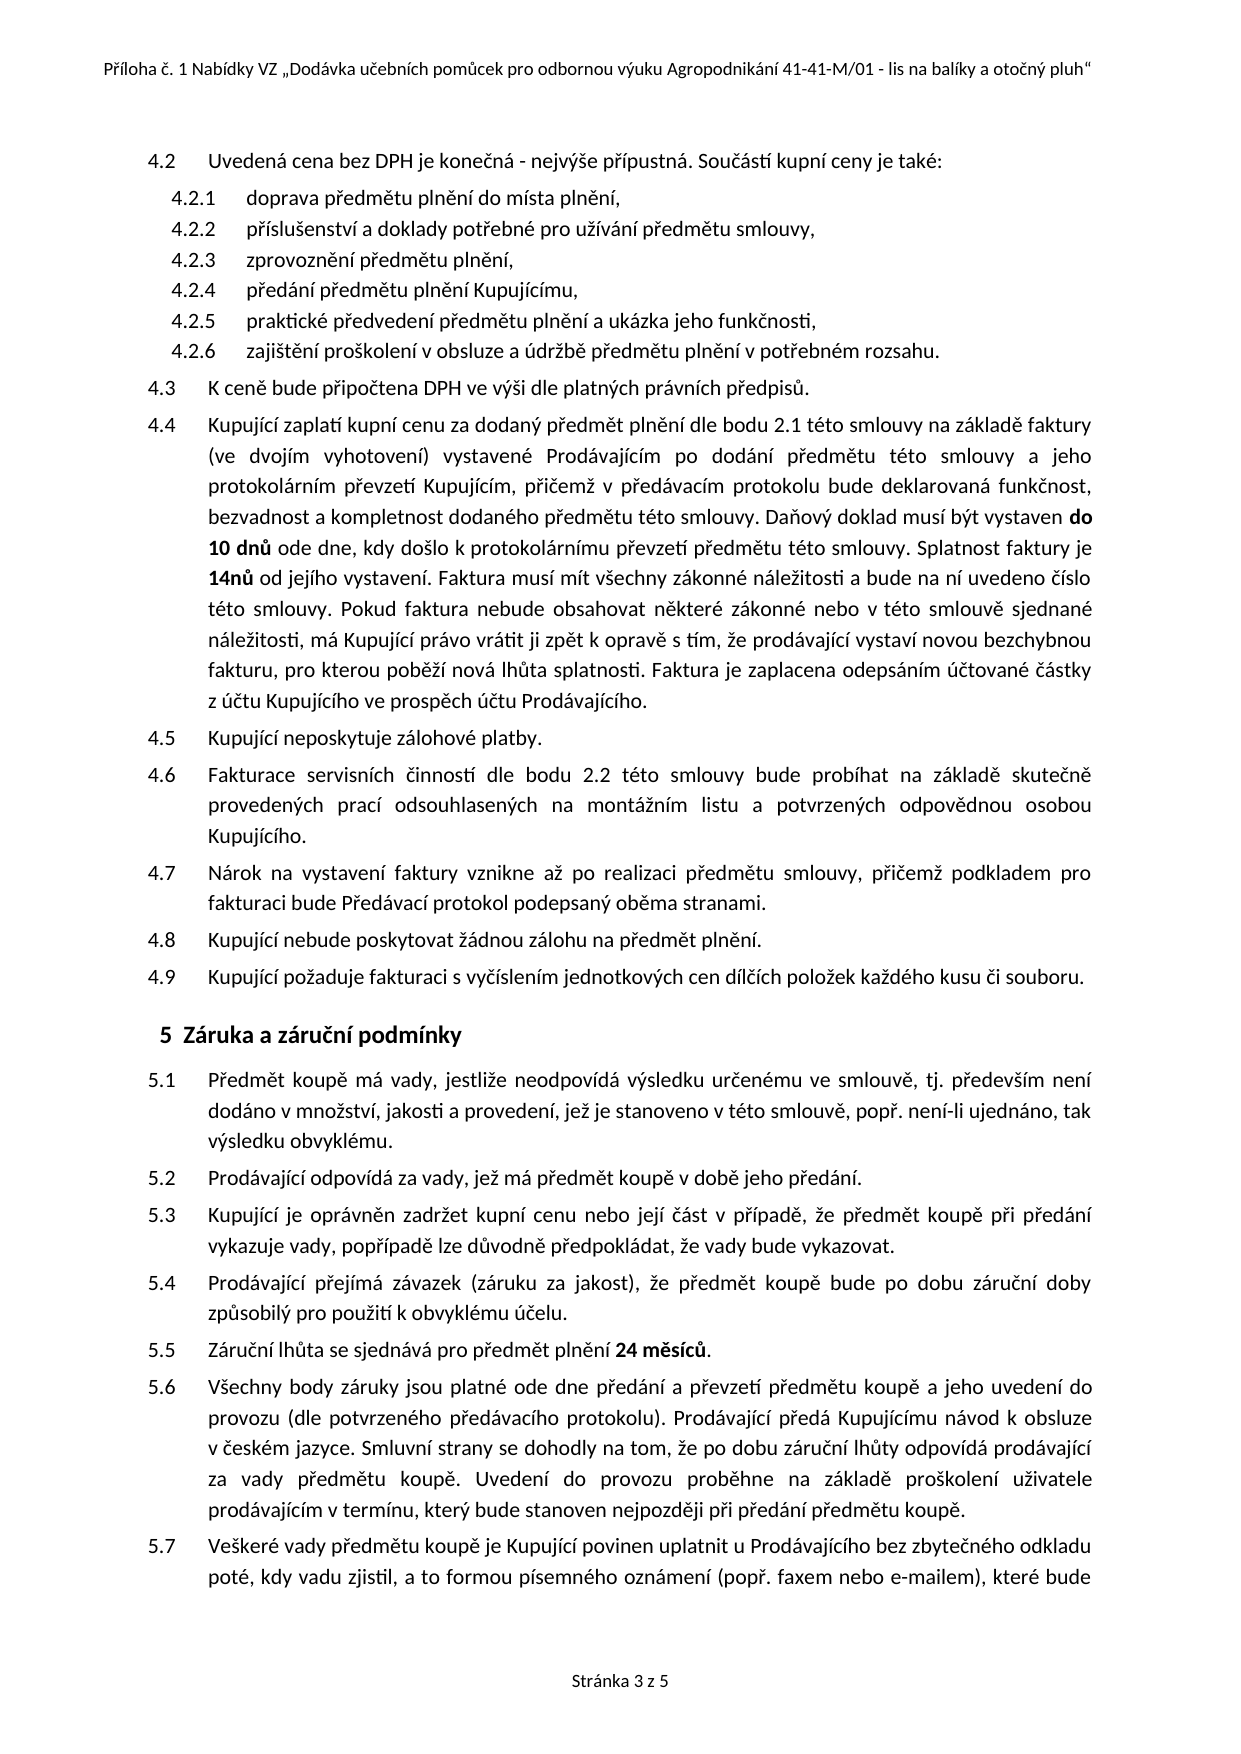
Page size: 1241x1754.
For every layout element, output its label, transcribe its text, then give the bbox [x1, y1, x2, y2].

subtitle Fakturace servisních činností dle bodu 2.2 této smlouvy bude probíhat na základě skutečně provedených prací odsouhlasených na montážním listu a potvrzených odpovědnou osobou Kupujícího. [148, 761, 1093, 849]
subtitle Kupující nebude poskytovat žádnou zálohu na předmět plnění. [148, 926, 1093, 953]
subtitle Kupující požaduje fakturaci s vyčíslením jednotkových cen dílčích položek každého kusu či souboru. [148, 963, 1093, 990]
subtitle Předmět koupě má vady, jestliže neodpovídá výsledku určenému ve smlouvě, tj. především není dodáno v množství, jakosti a provedení, jež je stanoveno v této smlouvě, popř. není-li ujednáno, tak výsledku obvyklému. [148, 1066, 1093, 1154]
subtitle K ceně bude připočtena DPH ve výši dle platných právních předpisů. [148, 374, 1093, 401]
subtitle příslušenství a doklady potřebné pro užívání předmětu smlouvy, [171, 215, 1093, 242]
subtitle předání předmětu plnění Kupujícímu, [171, 276, 1093, 303]
subtitle Kupující neposkytuje zálohové platby. [148, 724, 1093, 751]
subtitle Kupující zaplatí kupní cenu za dodaný předmět plnění dle bodu 2.1 této smlouvy na základě faktury (ve dvojím vyhotovení) vystavené Prodávajícím po dodání předmětu této smlouvy a jeho protokolárním převzetí Kupujícím, přičemž v předávacím protokolu bude deklarovaná funkčnost, bezvadnost a kompletnost dodaného předmětu této smlouvy. Daňový doklad musí být vystaven do 10 dnů ode dne, kdy došlo k protokolárnímu převzetí předmětu této smlouvy. Splatnost faktury je 14nů od jejího vystavení. Faktura musí mít všechny zákonné náležitosti a bude na ní uvedeno číslo této smlouvy. Pokud faktura nebude obsahovat některé zákonné nebo v této smlouvě sjednané náležitosti, má Kupující právo vrátit ji zpět k opravě s tím, že prodávající vystaví novou bezchybnou fakturu, pro kterou poběží nová lhůta splatnosti. Faktura je zaplacena odepsáním účtované částky z účtu Kupujícího ve prospěch účtu Prodávajícího. [148, 411, 1093, 714]
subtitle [148, 1533, 1093, 1590]
subtitle Nárok na vystavení faktury vznikne až po realizaci předmětu smlouvy, přičemž podkladem pro fakturaci bude Předávací protokol podepsaný oběma stranami. [148, 859, 1093, 916]
subtitle doprava předmětu plnění do místa plnění, [171, 184, 1093, 211]
subtitle zprovoznění předmětu plnění, [171, 246, 1093, 272]
subtitle Záruka a záruční podmínky [159, 1019, 1093, 1049]
subtitle praktické předvedení předmětu plnění a ukázka jeho funkčnosti, [171, 307, 1093, 334]
subtitle Prodávající přejímá závazek (záruku za jakost), že předmět koupě bude po dobu záruční doby způsobilý pro použití k obvyklému účelu. [148, 1269, 1093, 1326]
subtitle Kupující je oprávněn zadržet kupní cenu nebo její část v případě, že předmět koupě při předání vykazuje vady, popřípadě lze důvodně předpokládat, že vady bude vykazovat. [148, 1201, 1093, 1259]
subtitle Záruční lhůta se sjednává pro předmět plnění 24 měsíců. [148, 1336, 1093, 1363]
subtitle Uvedená cena bez DPH je konečná - nejvýše přípustná. Součástí kupní ceny je také: [148, 148, 1093, 174]
subtitle Všechny body záruky jsou platné ode dne předání a převzetí předmětu koupě a jeho uvedení do provozu (dle potvrzeného předávacího protokolu). Prodávající předá Kupujícímu návod k obsluze v českém jazyce. Smluvní strany se dohodly na tom, že po dobu záruční lhůty odpovídá prodávající za vady předmětu koupě. Uvedení do provozu proběhne na základě proškolení uživatele prodávajícím v termínu, který bude stanoven nejpozději při předání předmětu koupě. [148, 1373, 1093, 1522]
subtitle zajištění proškolení v obsluze a údržbě předmětu plnění v potřebném rozsahu. [171, 338, 1093, 364]
subtitle Prodávající odpovídá za vady, jež má předmět koupě v době jeho předání. [148, 1164, 1093, 1191]
